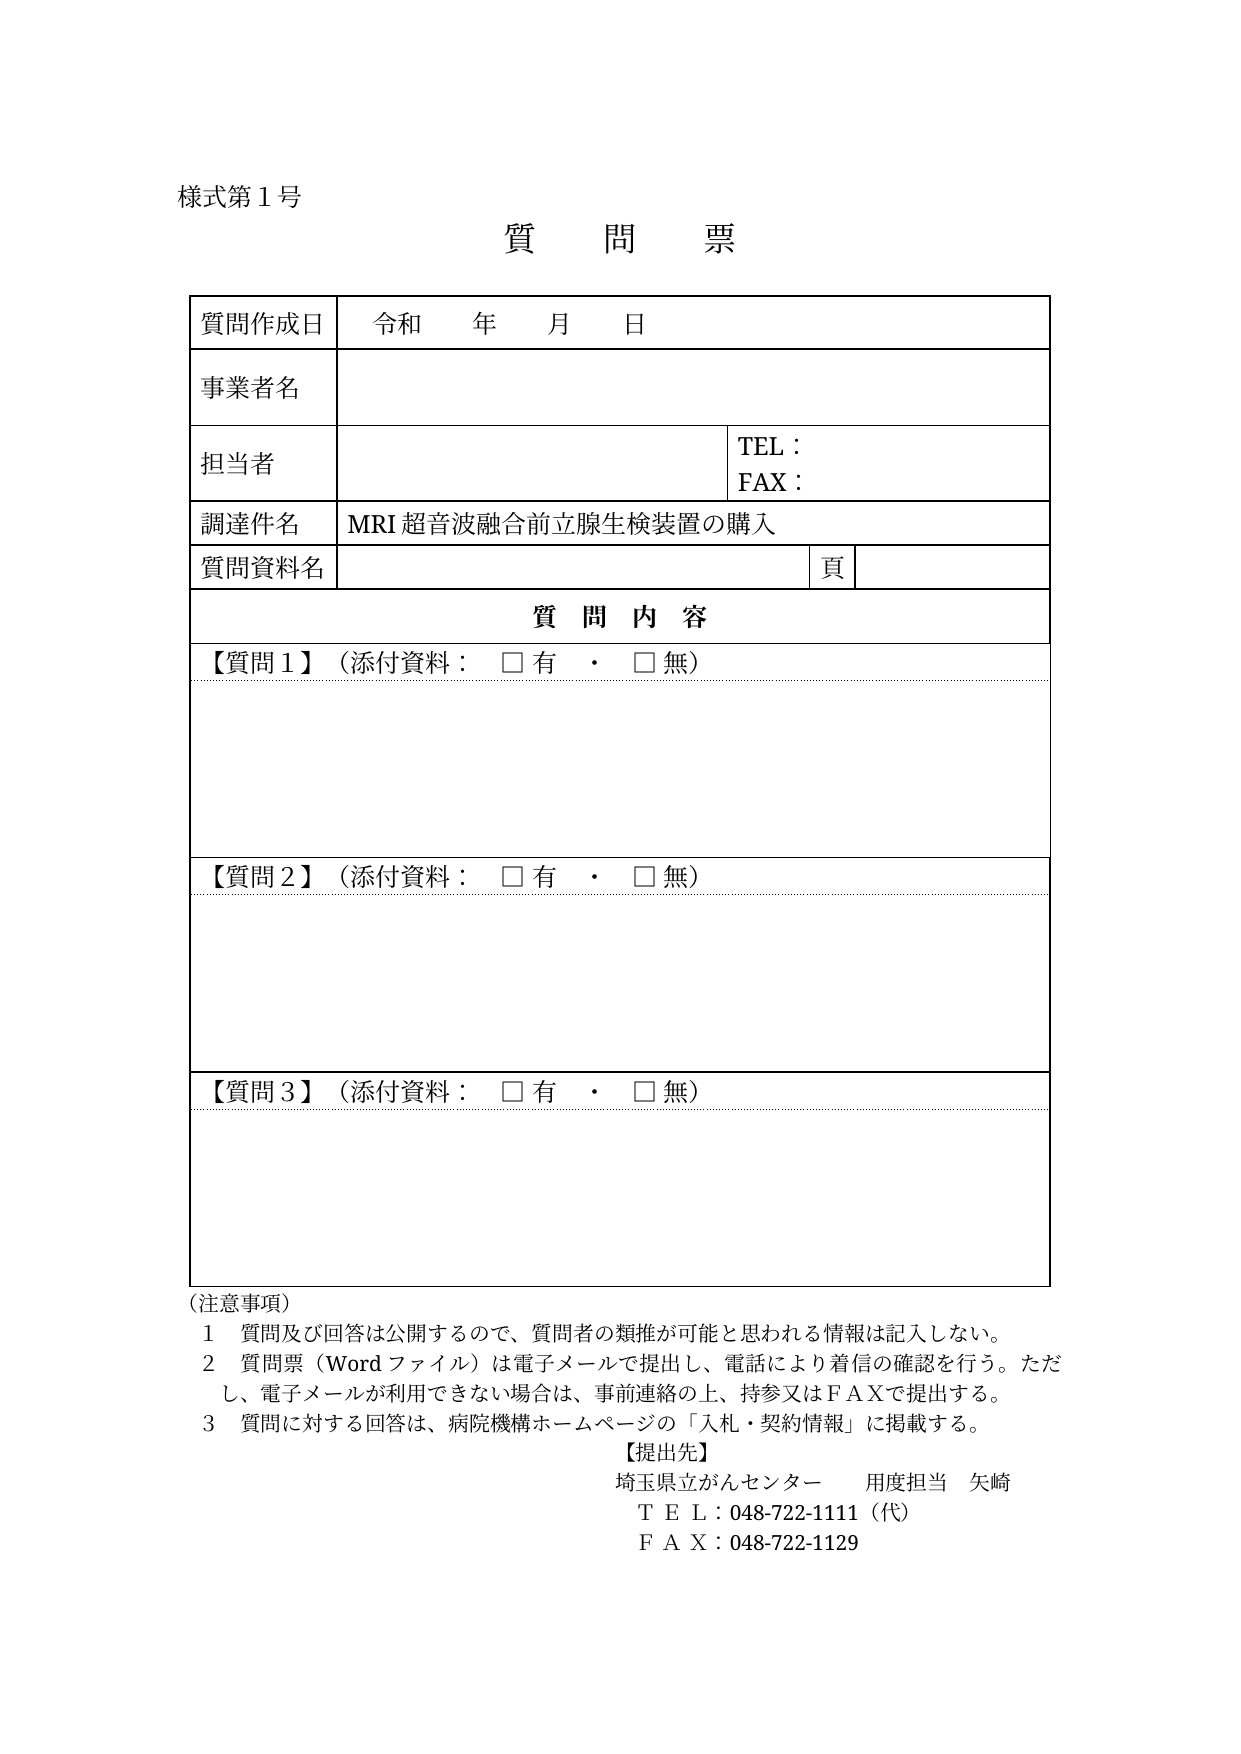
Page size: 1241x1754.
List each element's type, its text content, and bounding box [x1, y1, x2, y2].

table_cell MRI超音波融合前立腺生検装置の購入 [338, 502, 1049, 544]
text ２ 質問票（Wordファイル）は電子メールで提出し、電話により着信の確認を行う。ただし、電子メールが利用できない場合は、事前連絡の上、持参又はＦＡＸで提出する。 [177, 1347, 1063, 1407]
table_cell 調達件名 [191, 502, 336, 544]
text Ｔ Ｅ Ｌ：048-722-1111（代） [177, 1497, 1063, 1527]
text ３ 質問に対する回答は、病院機構ホームページの「入札・契約情報」に掲載する。 [177, 1407, 1063, 1437]
table_cell [338, 350, 1049, 424]
table_header 質問作成日 [191, 297, 336, 348]
text 質 問 票 [177, 213, 1063, 261]
table_cell 【質問２】（添付資料： □ 有 ・ □ 無） [191, 858, 1049, 894]
table_cell [338, 546, 809, 588]
table_cell 【質問１】（添付資料： □ 有 ・ □ 無） [191, 644, 1050, 679]
table_cell [191, 894, 1049, 1071]
text 【提出先】 [177, 1437, 1063, 1467]
table_cell 担当者 [191, 426, 336, 500]
table_cell 質問資料名 [191, 546, 336, 588]
table_header 令和 年 月 日 [338, 297, 1049, 348]
table_cell TEL： FAX： [728, 426, 1049, 500]
table_cell [191, 1109, 1049, 1286]
text １ 質問及び回答は公開するので、質問者の類推が可能と思われる情報は記入しない。 [177, 1317, 1063, 1347]
table_cell [338, 426, 727, 500]
table_cell 事業者名 [191, 350, 336, 424]
table_cell [191, 680, 1050, 857]
table_cell [856, 546, 1049, 588]
text Ｆ Ａ Ｘ：048-722-1129 [177, 1527, 1063, 1557]
text 様式第１号 [177, 177, 1063, 213]
table_cell 質 問 内 容 [191, 590, 1049, 643]
table_cell 頁 [810, 546, 854, 588]
table_cell 【質問３】（添付資料： □ 有 ・ □ 無） [191, 1073, 1049, 1108]
text 埼玉県立がんセンター 用度担当 矢崎 [177, 1467, 1063, 1497]
text （注意事項） [177, 1287, 1063, 1317]
